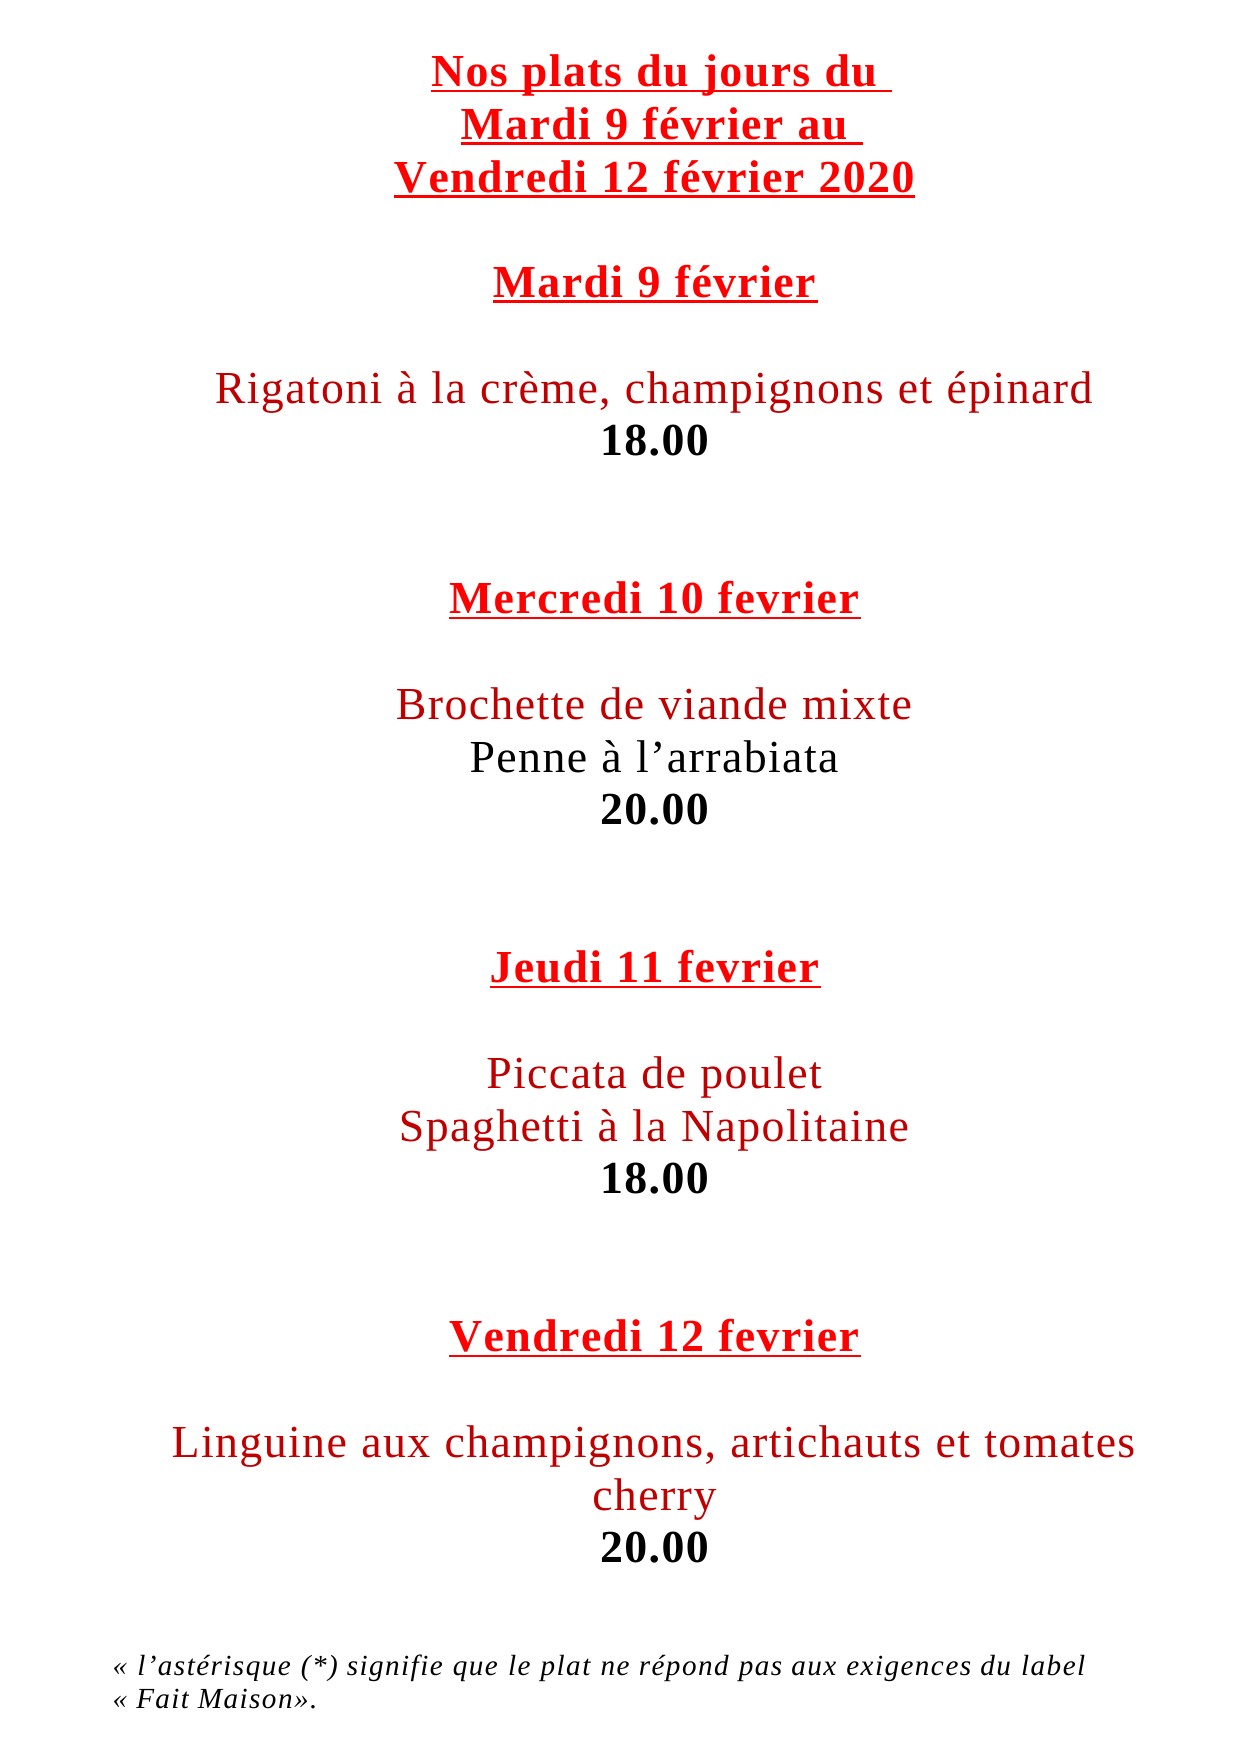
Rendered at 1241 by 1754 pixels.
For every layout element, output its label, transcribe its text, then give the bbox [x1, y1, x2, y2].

text 18.00 [142, 1151, 1167, 1203]
text Brochette de viande mixte [142, 676, 1167, 729]
text Rigatoni à la crème, champignons et épinard [142, 360, 1167, 413]
text 18.00 [142, 413, 1167, 466]
text Vendredi 12 février 2020 [142, 149, 1167, 202]
text Mardi 9 février [142, 255, 1167, 307]
text Mardi 9 février au [142, 97, 1167, 149]
text Spaghetti à la Napolitaine [142, 1098, 1167, 1151]
text 20.00 [142, 782, 1167, 834]
text Penne à l’arrabiata [142, 729, 1167, 782]
text Mercredi 10 fevrier [142, 571, 1167, 624]
text 20.00 [142, 1520, 1167, 1572]
text Piccata de poulet [142, 1045, 1167, 1098]
text Linguine aux champignons, artichauts et tomates cherry [142, 1414, 1167, 1520]
text Jeudi 11 fevrier [142, 940, 1167, 993]
text Nos plats du jours du [142, 44, 1167, 97]
text Vendredi 12 fevrier [142, 1309, 1167, 1362]
